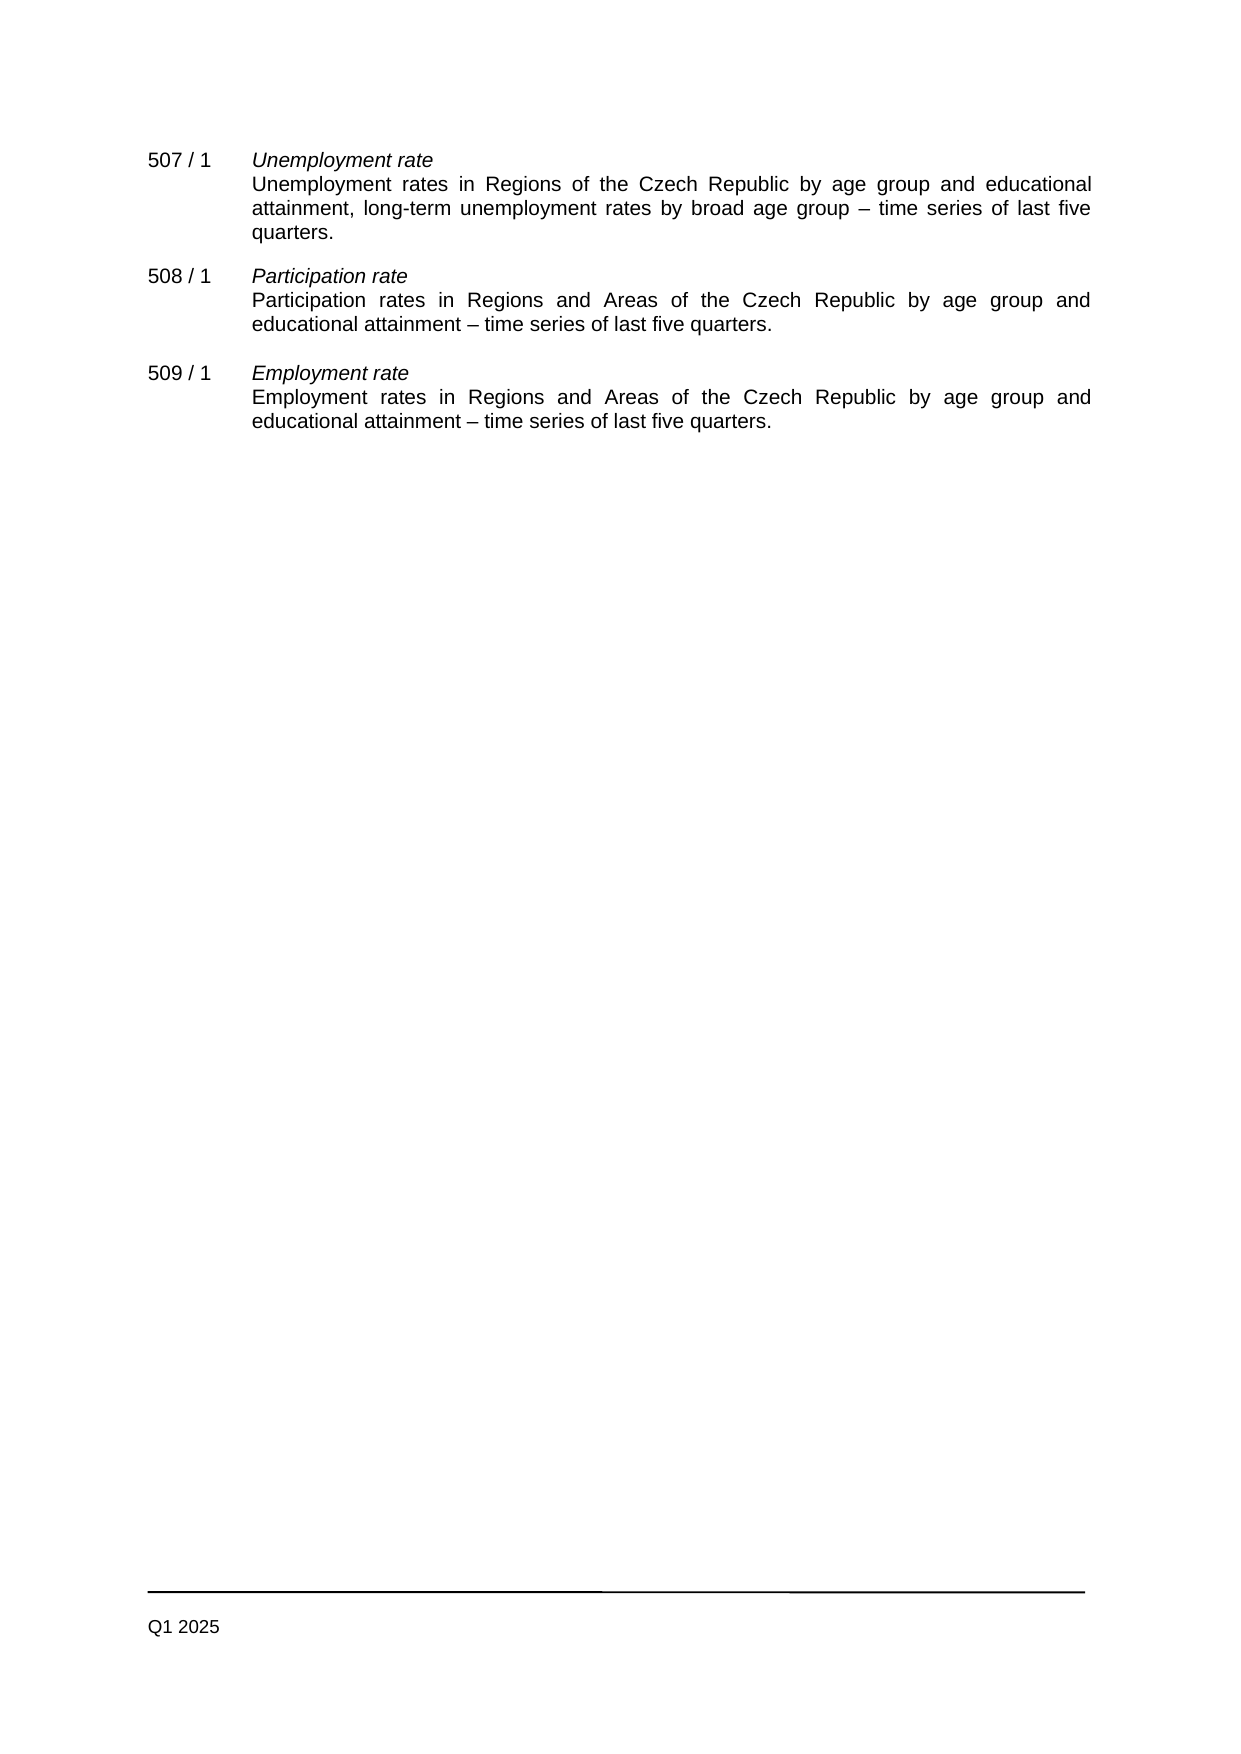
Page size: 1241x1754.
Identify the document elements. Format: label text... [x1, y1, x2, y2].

text Participation rates in Regions and Areas of the Czech Republic by age group and educational attainment – time series of last five quarters. [252, 288, 1092, 336]
text 507 / 1 Unemployment rate [148, 148, 1092, 172]
text 509 / 1 Employment rate [148, 361, 1092, 385]
text Employment rates in Regions and Areas of the Czech Republic by age group and educational attainment – time series of last five quarters. [252, 385, 1092, 433]
text 508 / 1 Participation rate [148, 264, 1092, 288]
text Unemployment rates in Regions of the Czech Republic by age group and educational attainment, long-term unemployment rates by broad age group – time series of last five quarters. [252, 172, 1092, 243]
